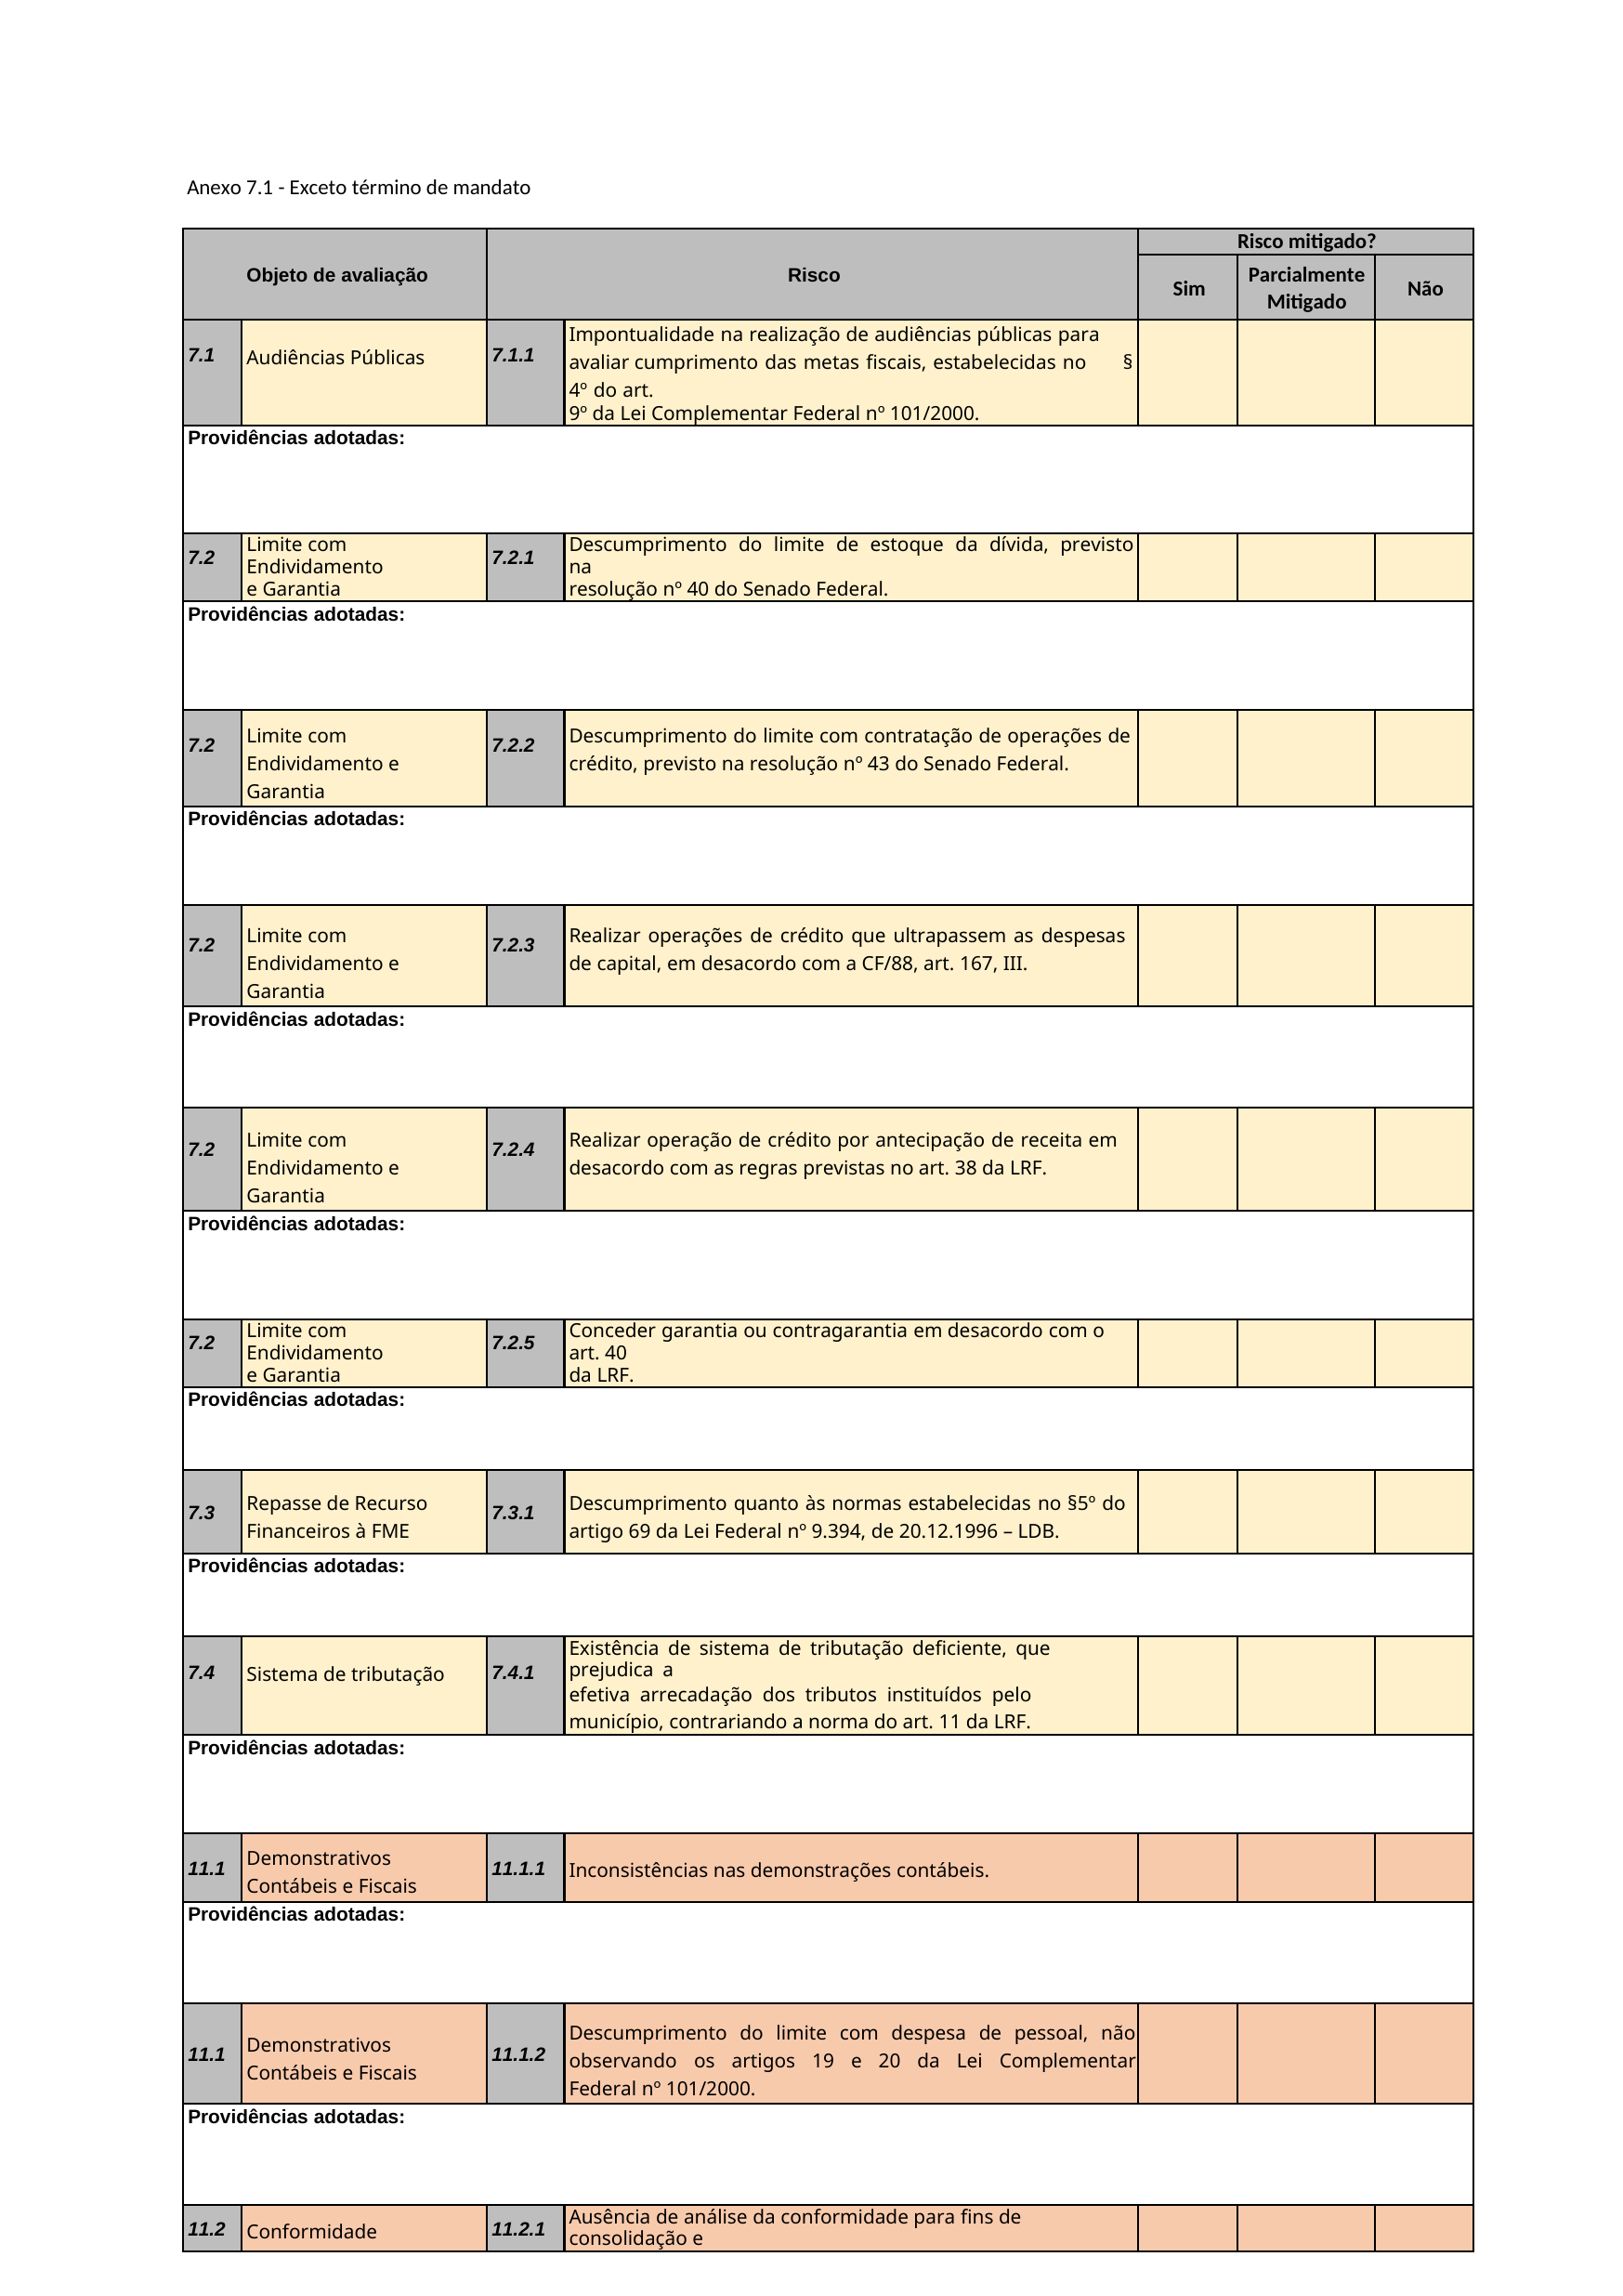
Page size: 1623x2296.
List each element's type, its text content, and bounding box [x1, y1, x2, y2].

table_cell Conformidade [242, 2206, 486, 2250]
table_cell 7.2.5 [488, 1320, 563, 1386]
table_cell Conceder garantia ou contragarantia em desacordo com o art. 40 da LRF. [566, 1320, 1137, 1386]
table_cell Limite com Endividamento e Garantia [242, 1320, 486, 1386]
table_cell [566, 2206, 1137, 2250]
table_cell [1376, 1471, 1472, 1553]
table_cell [1376, 1834, 1472, 1901]
table_header Risco [488, 230, 1137, 319]
table_cell Descumprimento quanto às normas estabelecidas no §5º do artigo 69 da Lei Federal nº 9.394, de 20.12.1996 – LDB. [566, 1471, 1137, 1553]
table_cell [1139, 1834, 1237, 1901]
table_cell [1238, 1834, 1374, 1901]
table_cell 7.1.1 [488, 321, 563, 425]
table_cell Inconsistências nas demonstrações contábeis. [566, 1834, 1137, 1901]
table_cell Sistema de tributação [242, 1637, 486, 1734]
table_cell Providências adotadas: [184, 602, 1472, 708]
table_cell Não [1376, 256, 1472, 319]
table_cell [1376, 1637, 1472, 1734]
table_cell 11.1 [184, 2004, 241, 2103]
table_cell [1238, 711, 1374, 806]
table_cell [1238, 2004, 1374, 2103]
table_cell Providências adotadas: [184, 807, 1472, 904]
table_cell Providências adotadas: [184, 1007, 1472, 1107]
table_cell [1139, 1109, 1237, 1210]
table_cell Demonstrativos Contábeis e Fiscais [242, 1834, 486, 1901]
table_cell Realizar operação de crédito por antecipação de receita em desacordo com as regras previstas no art. 38 da LRF. [566, 1109, 1137, 1210]
table_cell 7.2.3 [488, 906, 563, 1005]
table_cell [1238, 321, 1374, 425]
table_cell 7.2 [184, 711, 241, 806]
table_cell 7.2.2 [488, 711, 563, 806]
table_cell 11.1.2 [488, 2004, 563, 2103]
table_cell [1139, 1471, 1237, 1553]
table_cell 7.3 [184, 1471, 241, 1553]
table_cell 7.2 [184, 534, 241, 600]
table_cell Descumprimento do limite com contratação de operações de crédito, previsto na resolução nº 43 do Senado Federal. [566, 711, 1137, 806]
table_cell 7.2 [184, 906, 241, 1005]
table_cell Sim [1139, 256, 1237, 319]
table_cell Limite com Endividamento e Garantia [242, 1109, 486, 1210]
table_cell [1238, 2206, 1374, 2250]
text Anexo 7.1 - Exceto término de mandato [187, 174, 1486, 200]
table_cell Providências adotadas: [184, 426, 1472, 532]
table_cell [1139, 534, 1237, 600]
table_cell 7.1 [184, 321, 241, 425]
table_cell [1376, 2004, 1472, 2103]
table_cell [1376, 534, 1472, 600]
table_cell [1376, 906, 1472, 1005]
table_cell Repasse de Recurso Financeiros à FME [242, 1471, 486, 1553]
table_cell 11.1 [184, 1834, 241, 1901]
table_cell [1139, 321, 1237, 425]
table_cell Audiências Públicas [242, 321, 486, 425]
table_cell [1139, 2004, 1237, 2103]
table_cell Descumprimento do limite com despesa de pessoal, não observando os artigos 19 e 20 da Lei Complementar Federal nº 101/2000. [566, 2004, 1137, 2103]
table_cell Limite com Endividamento e Garantia [242, 711, 486, 806]
table_cell [1139, 2206, 1237, 2250]
table_cell [1376, 1109, 1472, 1210]
table_cell [1139, 711, 1237, 806]
table_cell [1376, 711, 1472, 806]
table_cell Providências adotadas: [184, 1212, 1472, 1318]
table_cell Providências adotadas: [184, 1555, 1472, 1635]
table_cell [1139, 906, 1237, 1005]
table_cell 11.2 [184, 2206, 241, 2250]
table_cell [1376, 2206, 1472, 2250]
table_cell Demonstrativos Contábeis e Fiscais [242, 2004, 486, 2103]
table_cell Providências adotadas: [184, 1388, 1472, 1469]
table_cell 7.2 [184, 1320, 241, 1386]
table_header Risco mitigado? [1139, 230, 1472, 254]
table_cell 7.2.4 [488, 1109, 563, 1210]
table_cell Impontualidade na realização de audiências públicas para avaliar cumprimento das metas fiscais, estabelecidas no § 4º do art. 9º da Lei Complementar Federal nº 101/2000. [566, 321, 1137, 425]
table_cell [1139, 1320, 1237, 1386]
table_header Objeto de avaliação [184, 230, 486, 319]
table_cell Providências adotadas: [184, 1903, 1472, 2001]
table_cell [1238, 1109, 1374, 1210]
table_cell Realizar operações de crédito que ultrapassem as despesas de capital, em desacordo com a CF/88, art. 167, III. [566, 906, 1137, 1005]
table_cell [1238, 906, 1374, 1005]
table_cell [1238, 1637, 1374, 1734]
table_cell [1238, 534, 1374, 600]
table_cell [1139, 1637, 1237, 1734]
table_cell 7.2 [184, 1109, 241, 1210]
table_cell Providências adotadas: [184, 2105, 1472, 2204]
table_cell 7.3.1 [488, 1471, 563, 1553]
table_cell 7.4.1 [488, 1637, 563, 1734]
table_cell [1376, 1320, 1472, 1386]
table_cell [1238, 1320, 1374, 1386]
table_cell Parcialmente Mitigado [1238, 256, 1374, 319]
table_cell Limite com Endividamento e Garantia [242, 906, 486, 1005]
table_cell [1238, 1471, 1374, 1553]
table_cell [1376, 321, 1472, 425]
table_cell 11.1.1 [488, 1834, 563, 1901]
table_cell 7.4 [184, 1637, 241, 1734]
table_cell Providências adotadas: [184, 1736, 1472, 1832]
table_cell 11.2.1 [488, 2206, 563, 2250]
table_cell Limite com Endividamento e Garantia [242, 534, 486, 600]
table_cell Existência de sistema de tributação deficiente, que prejudica a efetiva arrecadação dos tributos instituídos pelo município, contrariando a norma do art. 11 da LRF. [566, 1637, 1137, 1734]
table_cell 7.2.1 [488, 534, 563, 600]
table_cell Descumprimento do limite de estoque da dívida, previsto na resolução nº 40 do Senado Federal. [566, 534, 1137, 600]
